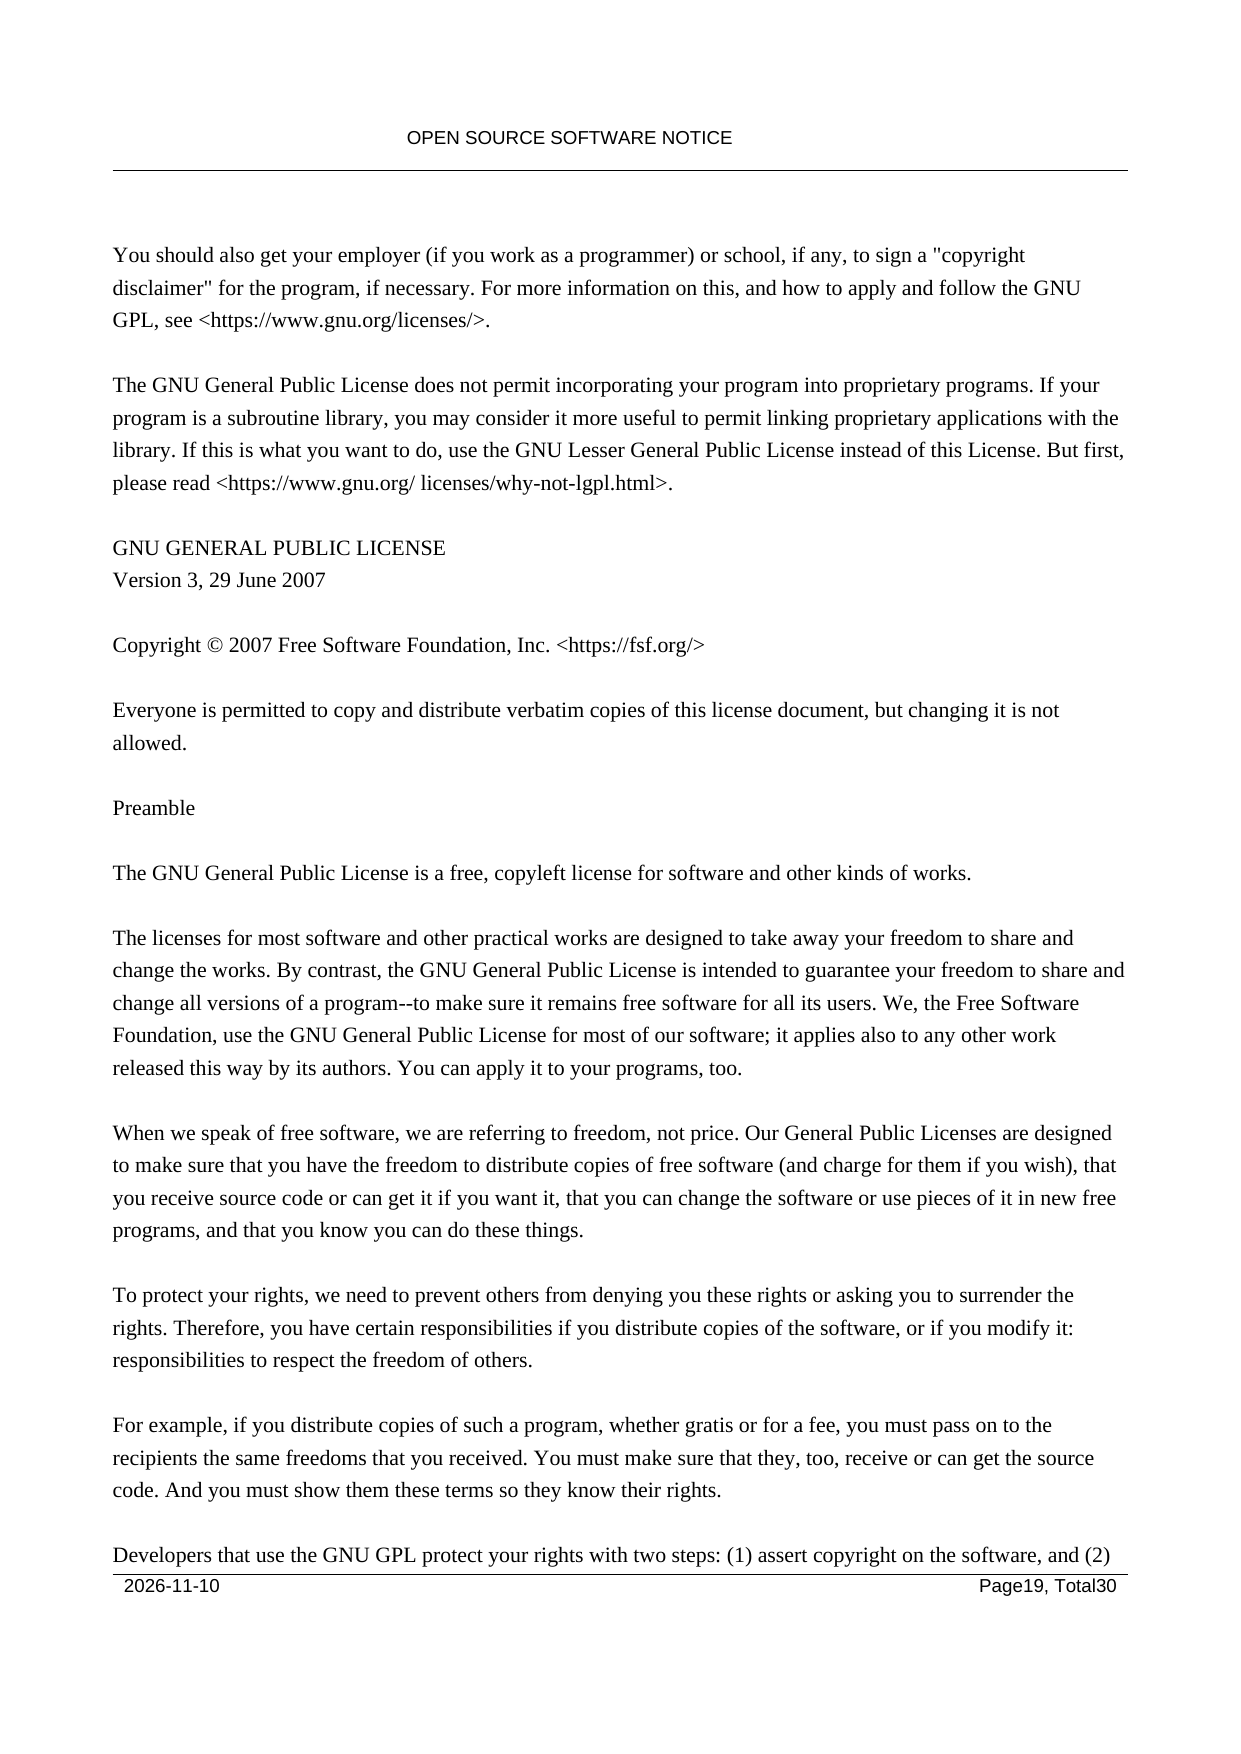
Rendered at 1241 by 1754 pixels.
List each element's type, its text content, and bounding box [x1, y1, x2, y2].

text Everyone is permitted to copy and distribute verbatim copies of this license document, but changing it is not allowed. [112, 694, 1128, 759]
text Copyright © 2007 Free Software Foundation, Inc. <https://fsf.org/> [112, 629, 1128, 661]
text When we speak of free software, we are referring to freedom, not price. Our General Public Licenses are designed to make sure that you have the freedom to distribute copies of free software (and charge for them if you wish), that you receive source code or can get it if you want it, that you can change the software or use pieces of it in new free programs, and that you know you can do these things. [112, 1116, 1128, 1246]
text You should also get your employer (if you work as a programmer) or school, if any, to sign a "copyright disclaimer" for the program, if necessary. For more information on this, and how to apply and follow the GNU GPL, see <https://www.gnu.org/licenses/>. [112, 239, 1128, 336]
text The GNU General Public License is a free, copyleft license for software and other kinds of works. [112, 856, 1128, 889]
text The licenses for most software and other practical works are designed to take away your freedom to share and change the works. By contrast, the GNU General Public License is intended to guarantee your freedom to share and change all versions of a program--to make sure it remains free software for all its users. We, the Free Software Foundation, use the GNU General Public License for most of our software; it applies also to any other work released this way by its authors. You can apply it to your programs, too. [112, 921, 1128, 1084]
text Version 3, 29 June 2007 [112, 564, 1128, 596]
text Preamble [112, 791, 1128, 824]
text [112, 1539, 1128, 1571]
text The GNU General Public License does not permit incorporating your program into proprietary programs. If your program is a subroutine library, you may consider it more useful to permit linking proprietary applications with the library. If this is what you want to do, use the GNU Lesser General Public License instead of this License. But first, please read <https://www.gnu.org/ licenses/why-not-lgpl.html>. GNU GENERAL PUBLIC LICENSE [112, 369, 1128, 564]
text For example, if you distribute copies of such a program, whether gratis or for a fee, you must pass on to the recipients the same freedoms that you received. You must make sure that they, too, receive or can get the source code. And you must show them these terms so they know their rights. [112, 1409, 1128, 1506]
text To protect your rights, we need to prevent others from denying you these rights or asking you to surrender the rights. Therefore, you have certain responsibilities if you distribute copies of the software, or if you modify it: responsibilities to respect the freedom of others. [112, 1279, 1128, 1376]
